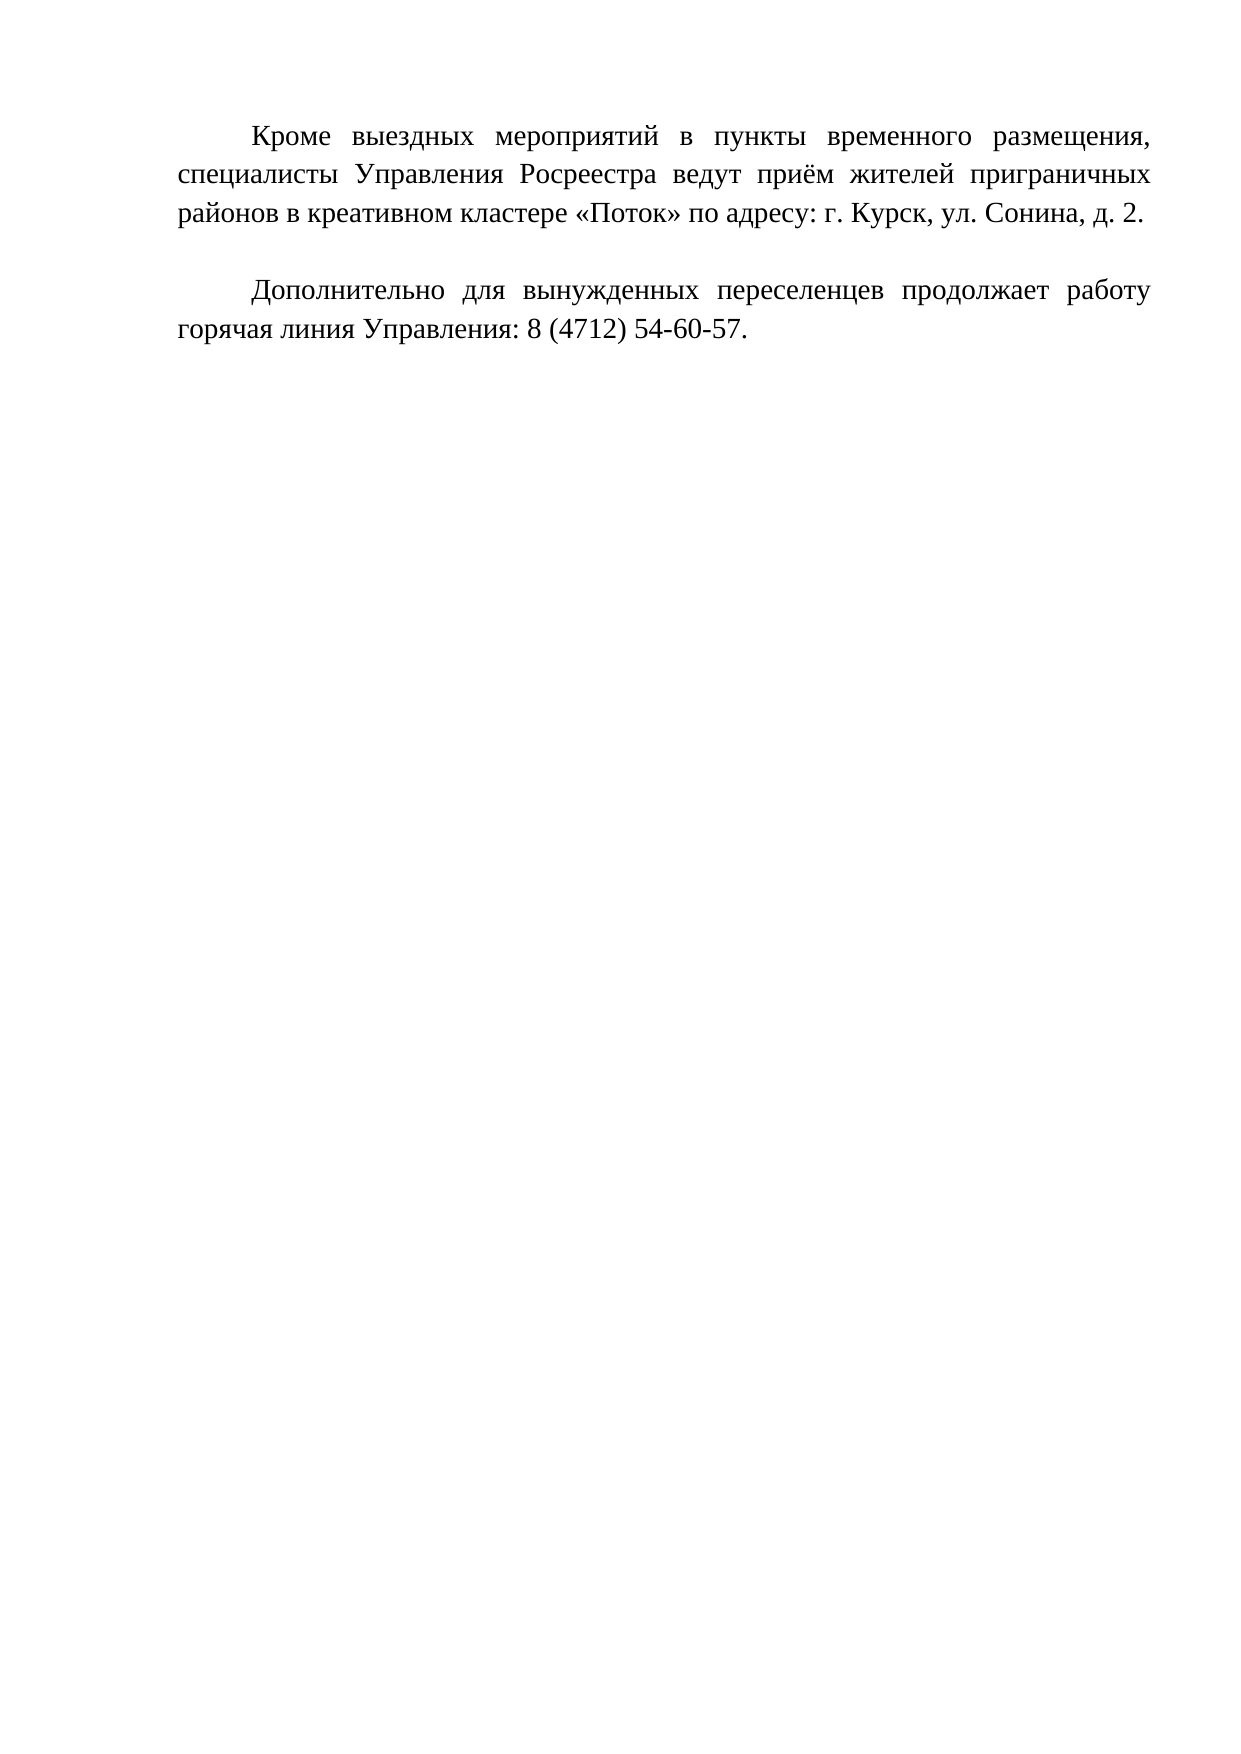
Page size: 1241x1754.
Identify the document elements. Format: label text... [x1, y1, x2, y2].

text Дополнительно для вынужденных переселенцев продолжает работу горячая линия Управления: 8 (4712) 54-60-57. [177, 272, 1152, 344]
text Кроме выездных мероприятий в пункты временного размещения, специалисты Управления Росреестра ведут приём жителей приграничных районов в креативном кластере «Поток» по адресу: г. Курск, ул. Сонина, д. 2. [177, 118, 1152, 229]
